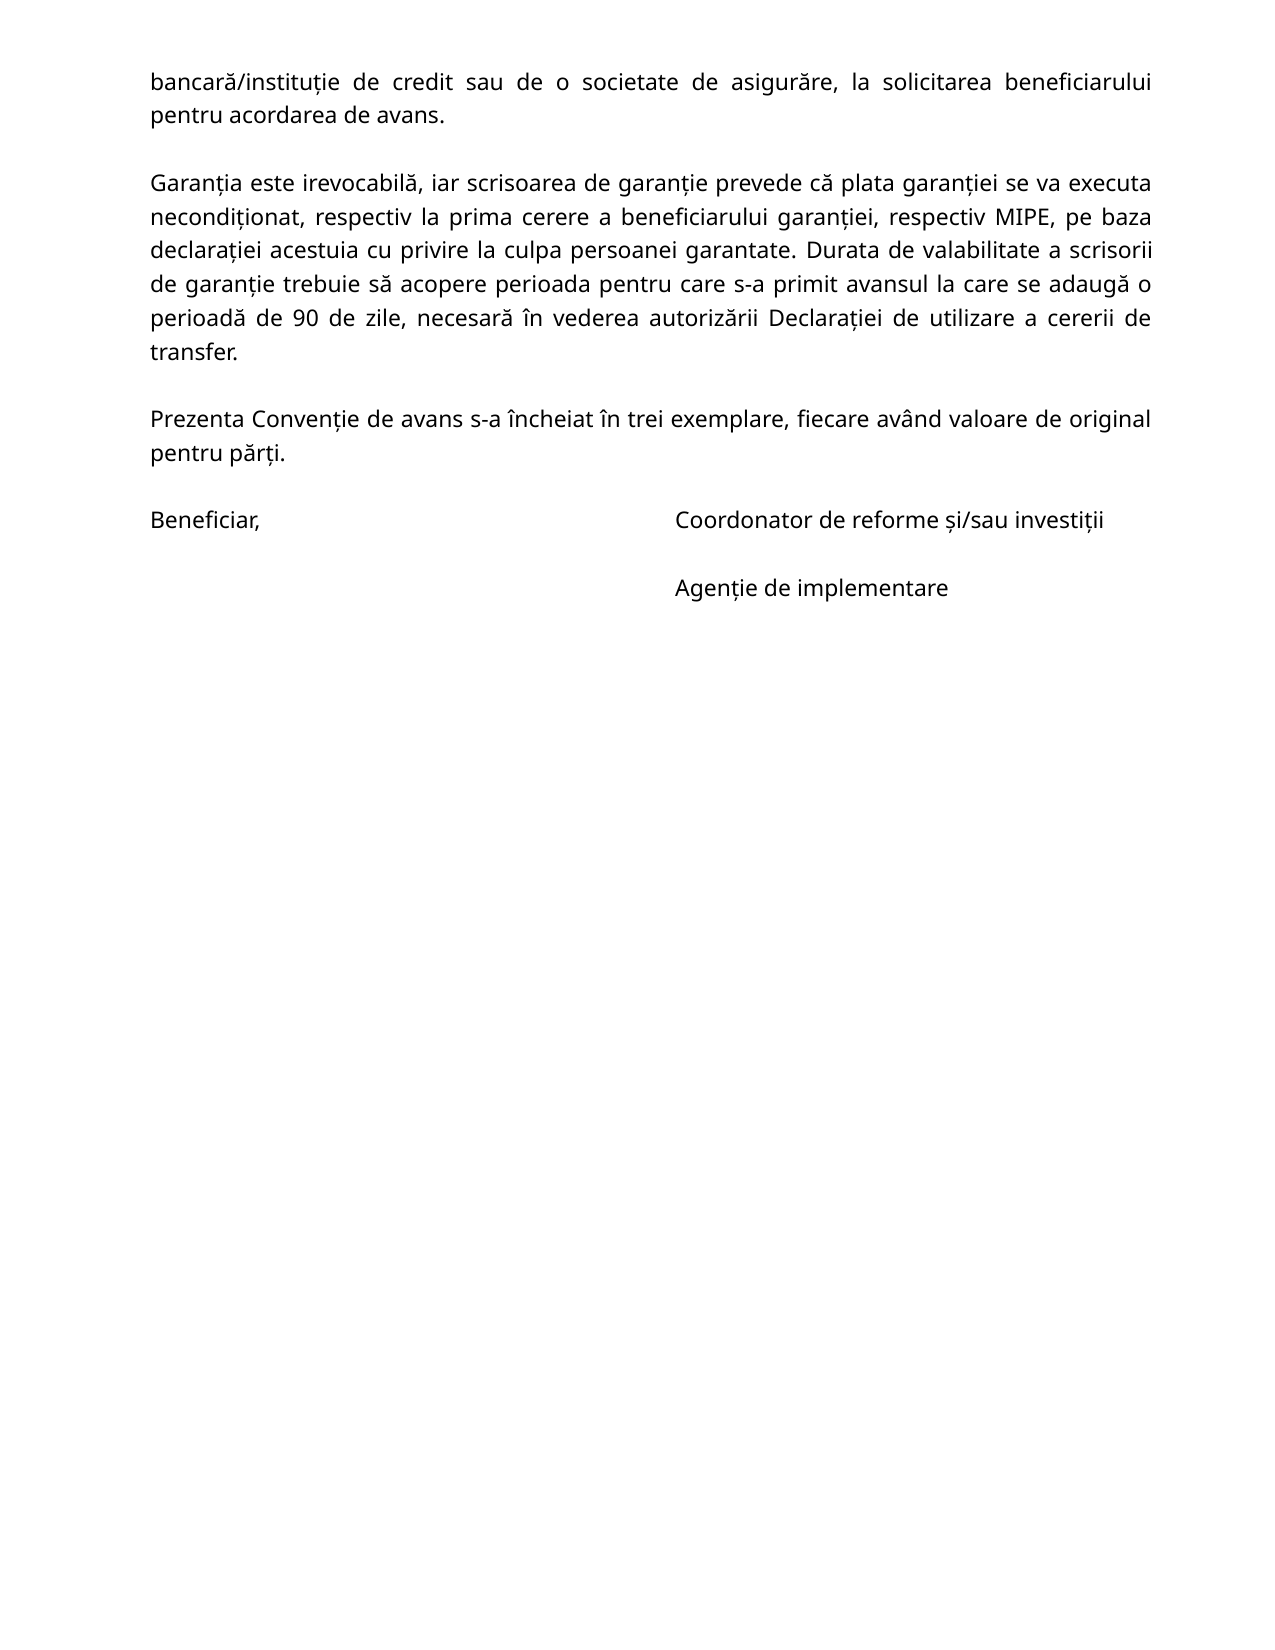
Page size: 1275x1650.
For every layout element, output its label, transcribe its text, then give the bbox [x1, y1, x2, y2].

text Prezenta Convenție de avans s-a încheiat în trei exemplare, fiecare având valoare de original pentru părți. [150, 403, 1153, 468]
text Beneficiar, Coordonator de reforme și/sau investiții [150, 504, 1153, 536]
text Agenție de implementare [150, 572, 1153, 603]
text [150, 66, 1153, 131]
text Garanția este irevocabilă, iar scrisoarea de garanție prevede că plata garanției se va executa necondiționat, respectiv la prima cerere a beneficiarului garanției, respectiv MIPE, pe baza declarației acestuia cu privire la culpa persoanei garantate. Durata de valabilitate a scrisorii de garanție trebuie să acopere perioada pentru care s-a primit avansul la care se adaugă o perioadă de 90 de zile, necesară în vederea autorizării Declarației de utilizare a cererii de transfer. [150, 167, 1153, 367]
